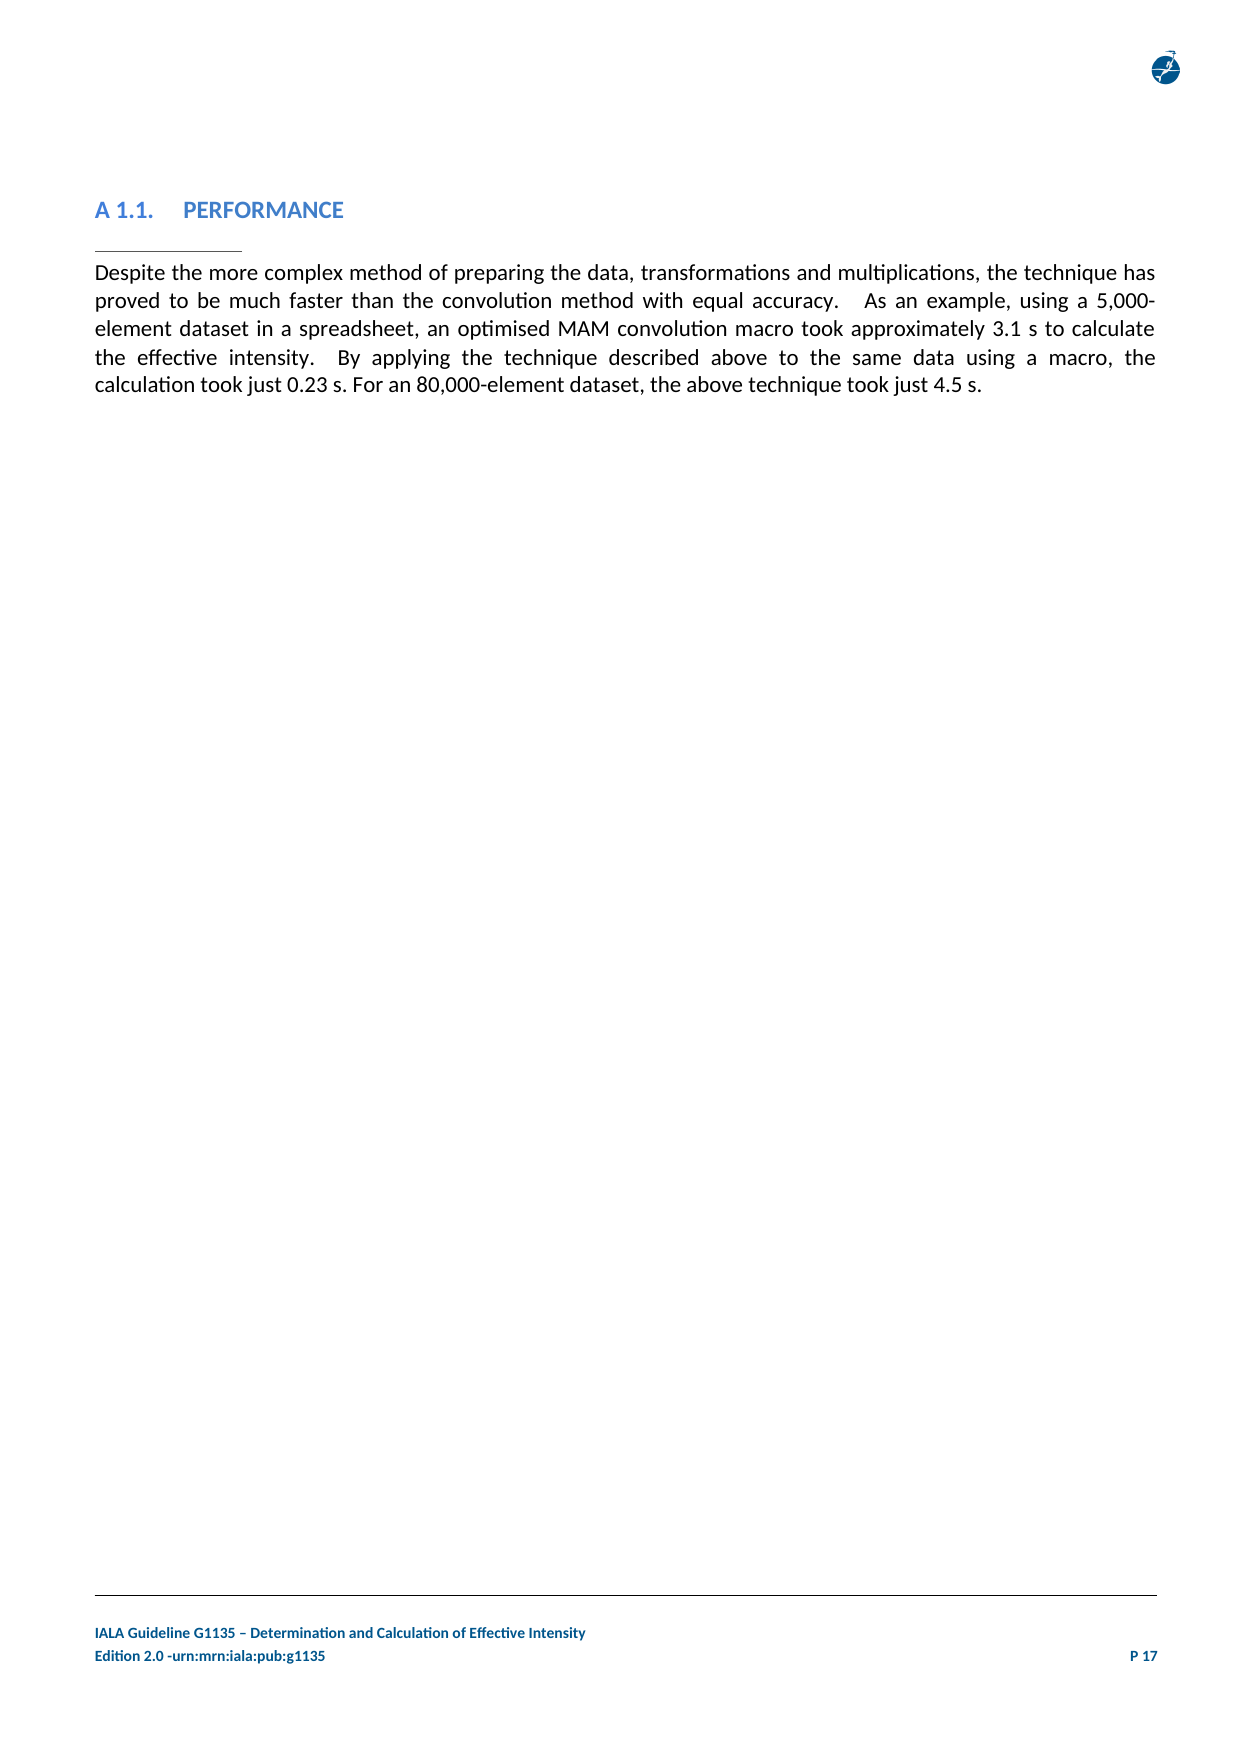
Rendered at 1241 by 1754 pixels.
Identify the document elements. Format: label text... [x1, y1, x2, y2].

text Performance [94, 195, 1157, 225]
picture [1120, 0, 1239, 119]
text Despite the more complex method of preparing the data, transformations and multiplications, the technique has proved to be much faster than the convolution method with equal accuracy. As an example, using a 5,000-element dataset in a spreadsheet, an optimised MAM convolution macro took approximately 3.1 s to calculate the effective intensity. By applying the technique described above to the same data using a macro, the calculation took just 0.23 s. For an 80,000-element dataset, the above technique took just 4.5 s. [94, 258, 1157, 399]
